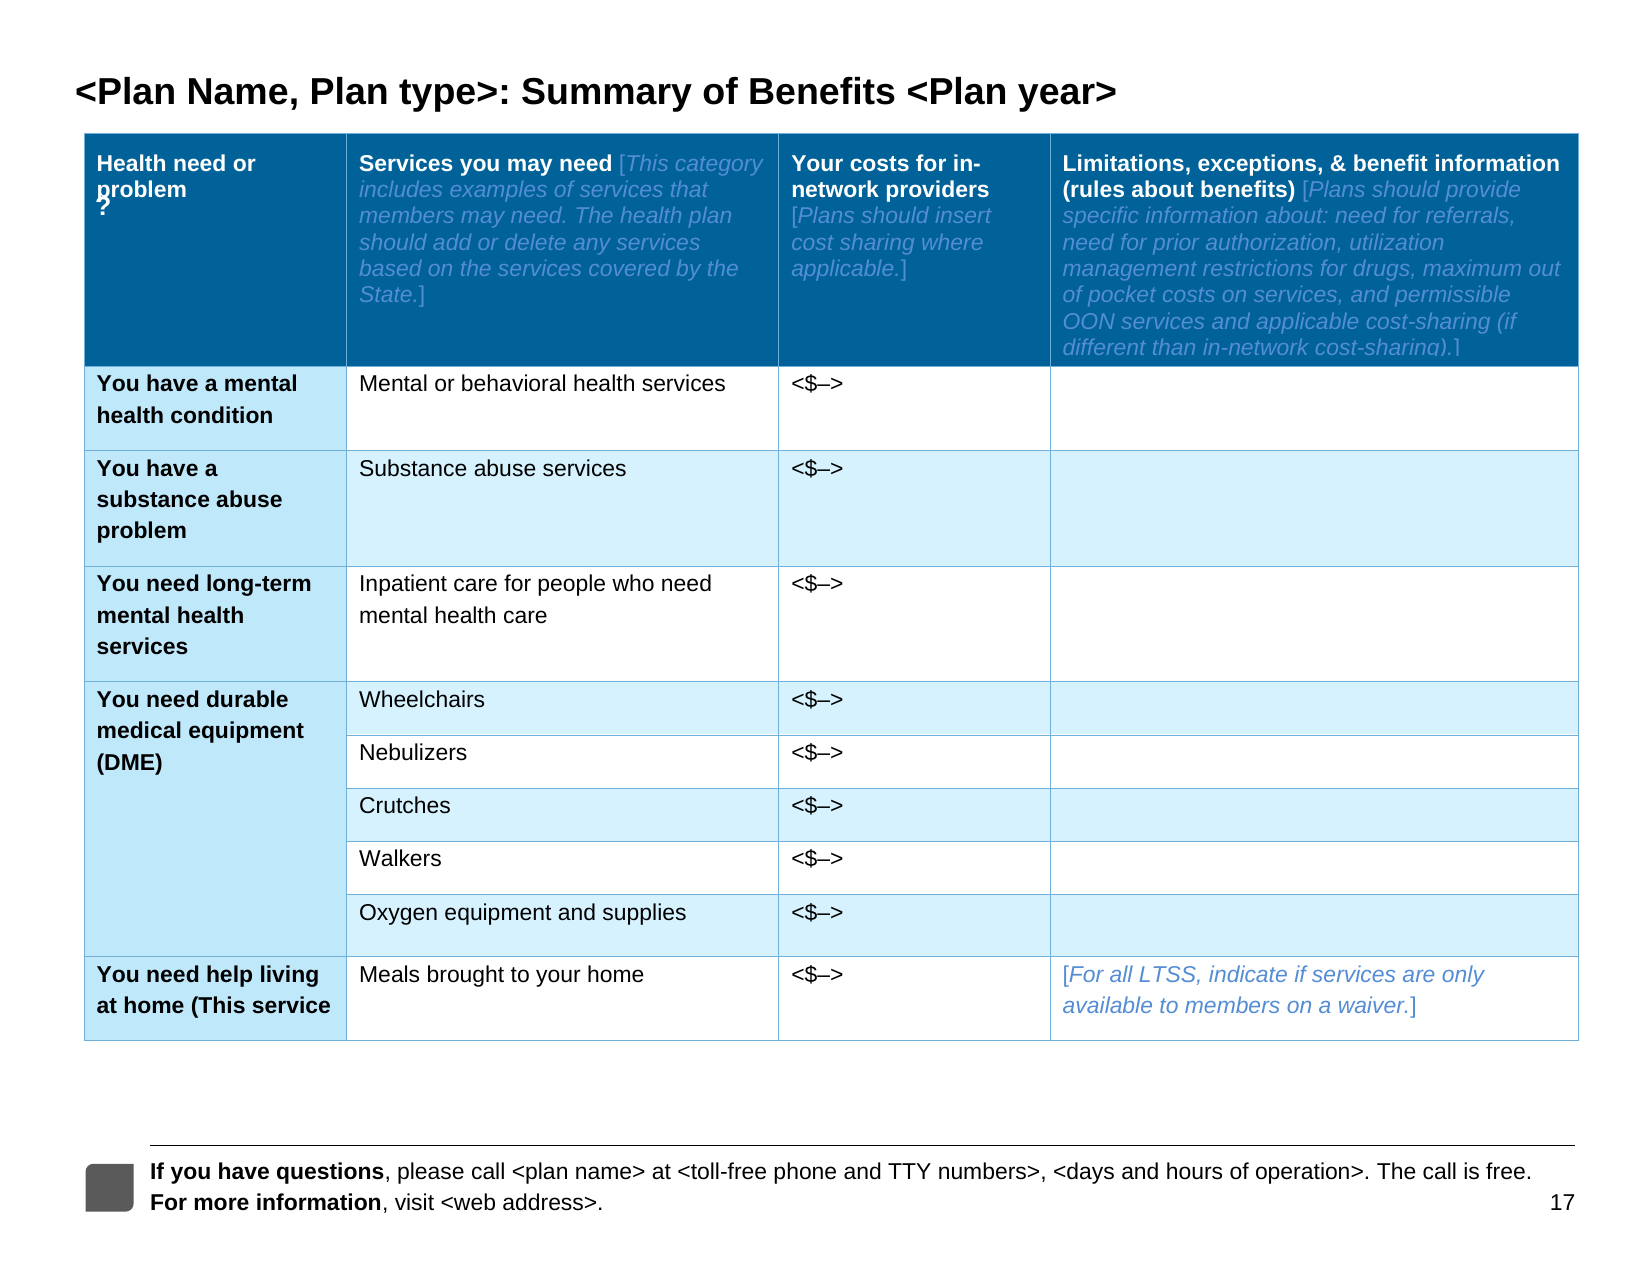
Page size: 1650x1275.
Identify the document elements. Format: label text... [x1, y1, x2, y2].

table_cell <$–> [779, 682, 1050, 734]
table_cell Crutches [347, 789, 778, 841]
table_cell You need long-term mental health services [85, 567, 346, 681]
table_cell <$–> [779, 736, 1050, 788]
table_cell [For all LTSS, indicate if services are only available to members on a waiver.] [1051, 957, 1578, 1040]
table_cell Substance abuse services [347, 451, 778, 566]
table_cell Oxygen equipment and supplies [347, 895, 778, 956]
table_cell Walkers [347, 842, 778, 894]
table_cell [1051, 842, 1578, 894]
table_cell [1051, 789, 1578, 841]
table_cell <$–> [779, 842, 1050, 894]
table_cell <$–> [779, 957, 1050, 1040]
table_header Limitations, exceptions, & benefit information (rules about benefits) [Plans should provide specific information about: need for referrals, need for prior authorization, utilization management restrictions for drugs, maximum out of pocket costs on services, and permissible OON services and applicable cost-sharing (if different than in-network cost-sharing).] [1051, 134, 1578, 366]
table_cell <$–> [779, 367, 1050, 450]
table_cell [1051, 567, 1578, 681]
table_cell Wheelchairs [347, 682, 778, 734]
table_cell You need durable medical equipment (DME) [85, 682, 346, 956]
table_cell <$–> [779, 895, 1050, 956]
table_cell [1051, 895, 1578, 956]
table_cell [1051, 736, 1578, 788]
table_cell <$–> [779, 789, 1050, 841]
table_cell You have a substance abuse problem [85, 451, 346, 566]
table_cell <$–> [779, 567, 1050, 681]
table_header Health need or problem [85, 134, 346, 366]
table_cell [1051, 682, 1578, 734]
table_cell Mental or behavioral health services [347, 367, 778, 450]
table_header Services you may need [This category includes examples of services that members may need. The health plan should add or delete any services based on the services covered by the State.] [347, 134, 778, 366]
table_cell You need help living at home (This service is continued on the next page) [85, 957, 346, 1040]
table_cell [1051, 367, 1578, 450]
table_cell Inpatient care for people who need mental health care [347, 567, 778, 681]
table_cell Nebulizers [347, 736, 778, 788]
table_cell <$–> [779, 451, 1050, 566]
table_header Your costs for in-network providers [Plans should insert cost sharing where applicable.] [779, 134, 1050, 366]
table_cell You have a mental health condition [85, 367, 346, 450]
table_cell [1051, 451, 1578, 566]
table_cell Meals brought to your home [347, 957, 778, 1040]
